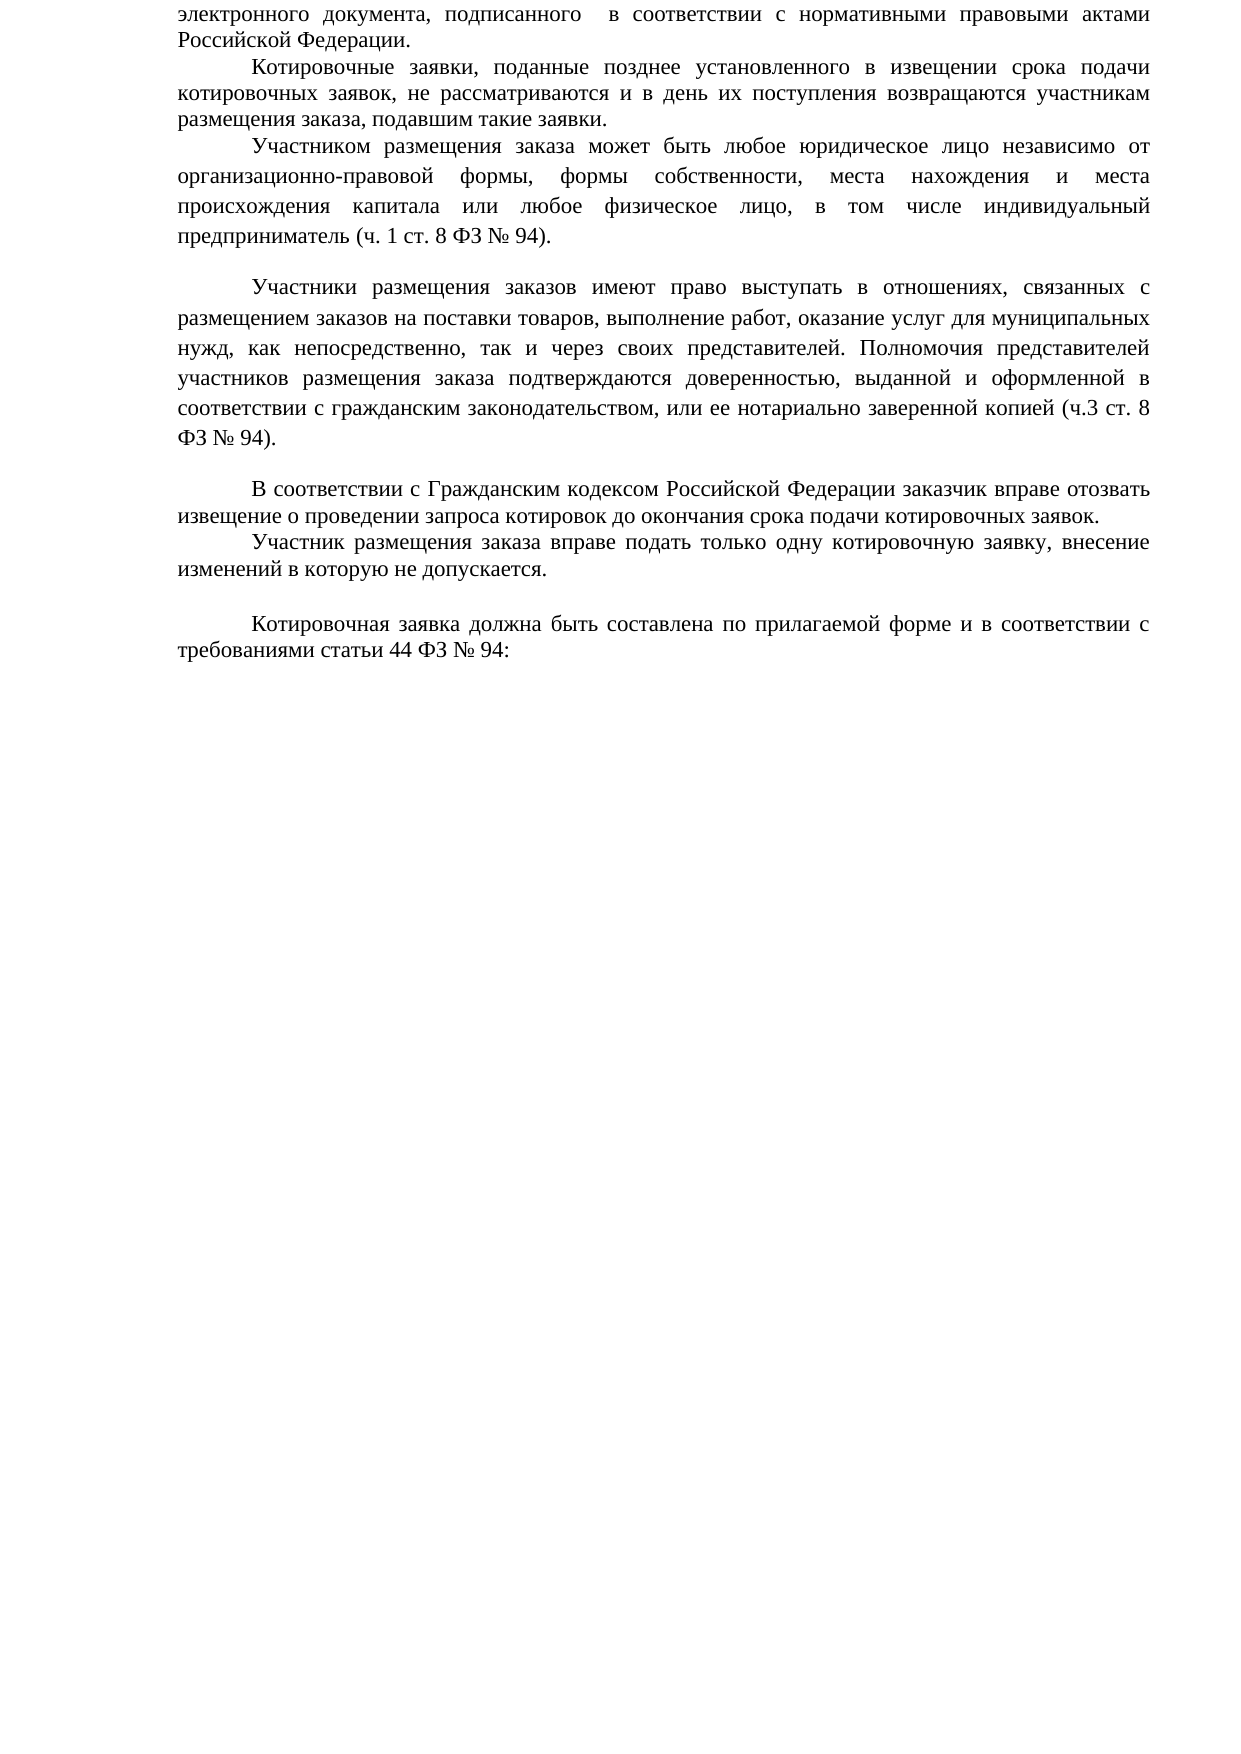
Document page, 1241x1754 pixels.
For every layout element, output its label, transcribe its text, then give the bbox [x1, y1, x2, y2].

text Участником размещения заказа может быть любое юридическое лицо независимо от организационно-правовой формы, формы собственности, места нахождения и места происхождения капитала или любое физическое лицо, в том числе индивидуальный предприниматель (ч. 1 ст. 8 ФЗ № 94). [177, 132, 1152, 249]
title Участник размещения заказа вправе подать только одну котировочную заявку, внесение изменений в которую не допускается. [177, 528, 1152, 581]
text Участники размещения заказов имеют право выступать в отношениях, связанных с размещением заказов на поставки товаров, выполнение работ, оказание услуг для муниципальных нужд, как непосредственно, так и через своих представителей. Полномочия представителей участников размещения заказа подтверждаются доверенностью, выданной и оформленной в соответствии с гражданским законодательством, или ее нотариально заверенной копией (ч.3 ст. 8 ФЗ № 94). [177, 273, 1152, 451]
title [177, 0, 1152, 53]
title Котировочные заявки, поданные позднее установленного в извещении срока подачи котировочных заявок, не рассматриваются и в день их поступления возвращаются участникам размещения заказа, подавшим такие заявки. [177, 53, 1152, 132]
title Котировочная заявка должна быть составлена по прилагаемой форме и в соответствии с требованиями статьи 44 ФЗ № 94: [177, 610, 1152, 662]
title В соответствии с Гражданским кодексом Российской Федерации заказчик вправе отозвать извещение о проведении запроса котировок до окончания срока подачи котировочных заявок. [177, 476, 1152, 528]
